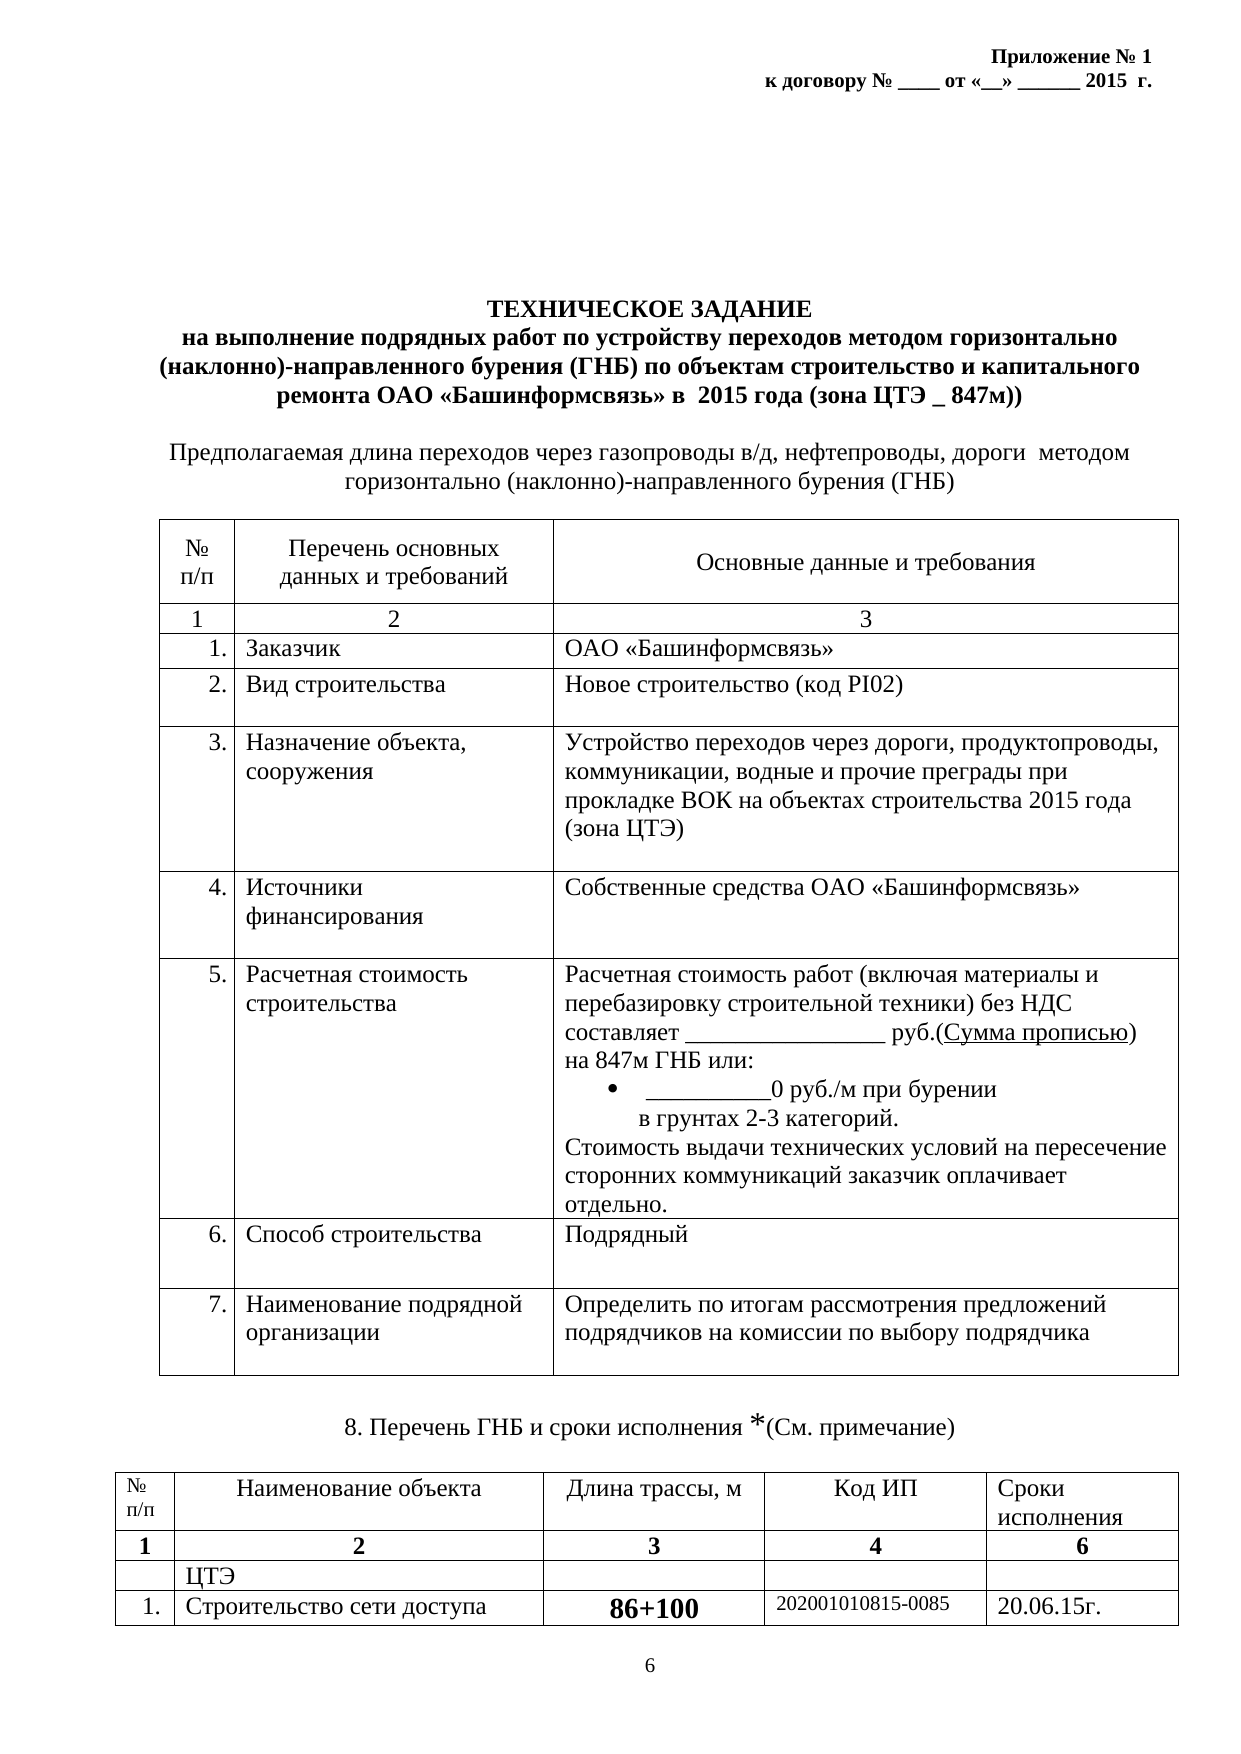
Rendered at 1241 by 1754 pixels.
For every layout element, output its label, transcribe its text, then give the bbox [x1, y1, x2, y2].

table_cell [160, 1289, 234, 1375]
table_cell Заказчик [235, 634, 553, 668]
table_cell 1 [160, 604, 234, 632]
table_cell ЦТЭ [175, 1561, 543, 1590]
text 8. Перечень ГНБ и сроки исполнения *(См. примечание) [148, 1405, 1152, 1443]
table_cell [160, 959, 234, 1218]
table_header Длина трассы, м [544, 1473, 764, 1530]
table_cell Расчетная стоимость строительства [235, 959, 553, 1218]
table_cell Устройство переходов через дороги, продуктопроводы, коммуникации, водные и прочие преграды при прокладке ВОК на объектах строительства 2015 года (зона ЦТЭ) [554, 727, 1178, 871]
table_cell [175, 1591, 543, 1624]
text Приложение № 1 [148, 44, 1152, 68]
text на выполнение подрядных работ по устройству переходов методом горизонтально (наклонно)-направленного бурения (ГНБ) по объектам строительство и капитального ремонта ОАО «Башинформсвязь» в 2015 года (зона ЦТЭ _ 847м)) [148, 322, 1152, 409]
text к договору № ____ от «__» ______ 2015 г. [148, 68, 1152, 92]
table_cell ОАО «Башинформсвязь» [554, 634, 1178, 668]
table_cell [160, 727, 234, 871]
table_cell [116, 1561, 174, 1590]
table_cell Новое строительство (код PI02) [554, 669, 1178, 726]
table_cell Расчетная стоимость работ (включая материалы и перебазировку строительной техники) без НДС составляет ________________ руб.(Сумма прописью) на 847м ГНБ или: __________0 руб./м при бурении в грунтах 2-3 категорий. Стоимость выдачи технических условий на пересечение сторонних коммуникаций заказчик оплачивает отдельно. [554, 959, 1178, 1218]
table_cell 4 [765, 1531, 986, 1560]
table_header № п/п [116, 1473, 174, 1530]
table_cell 2 [235, 604, 553, 632]
table_cell [765, 1561, 986, 1590]
table_cell 2 [175, 1531, 543, 1560]
table_cell 202001010815-0085 [765, 1591, 986, 1624]
table_cell [160, 634, 234, 668]
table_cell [544, 1591, 764, 1624]
table_cell [160, 669, 234, 726]
table_cell [160, 1219, 234, 1288]
table_cell Определить по итогам рассмотрения предложений подрядчиков на комиссии по выбору подрядчика [554, 1289, 1178, 1375]
table_cell [160, 872, 234, 958]
table_cell 6 [987, 1531, 1178, 1560]
table_cell 20.06.15г. [987, 1591, 1178, 1624]
table_cell Подрядный [554, 1219, 1178, 1288]
table_header Основные данные и требования [554, 520, 1178, 603]
table_cell Источники финансирования [235, 872, 553, 958]
table_header № п/п [160, 520, 234, 603]
table_cell 3 [554, 604, 1178, 632]
table_cell [987, 1561, 1178, 1590]
table_cell [116, 1591, 174, 1624]
table_header Сроки исполнения [987, 1473, 1178, 1530]
table_header Код ИП [765, 1473, 986, 1530]
table_cell [544, 1561, 764, 1590]
table_cell Способ строительства [235, 1219, 553, 1288]
table_cell Вид строительства [235, 669, 553, 726]
text Предполагаемая длина переходов через газопроводы в/д, нефтепроводы, дороги методом горизонтально (наклонно)-направленного бурения (ГНБ) [148, 437, 1152, 495]
table_header Перечень основных данных и требований [235, 520, 553, 603]
table_cell 1 [116, 1531, 174, 1560]
table_header Наименование объекта [175, 1473, 543, 1530]
table_cell Наименование подрядной организации [235, 1289, 553, 1375]
table_cell Назначение объекта, сооружения [235, 727, 553, 871]
table_cell 3 [544, 1531, 764, 1560]
text ТЕХНИЧЕСКОЕ ЗАДАНИЕ [148, 294, 1152, 322]
table_cell Собственные средства ОАО «Башинформсвязь» [554, 872, 1178, 958]
